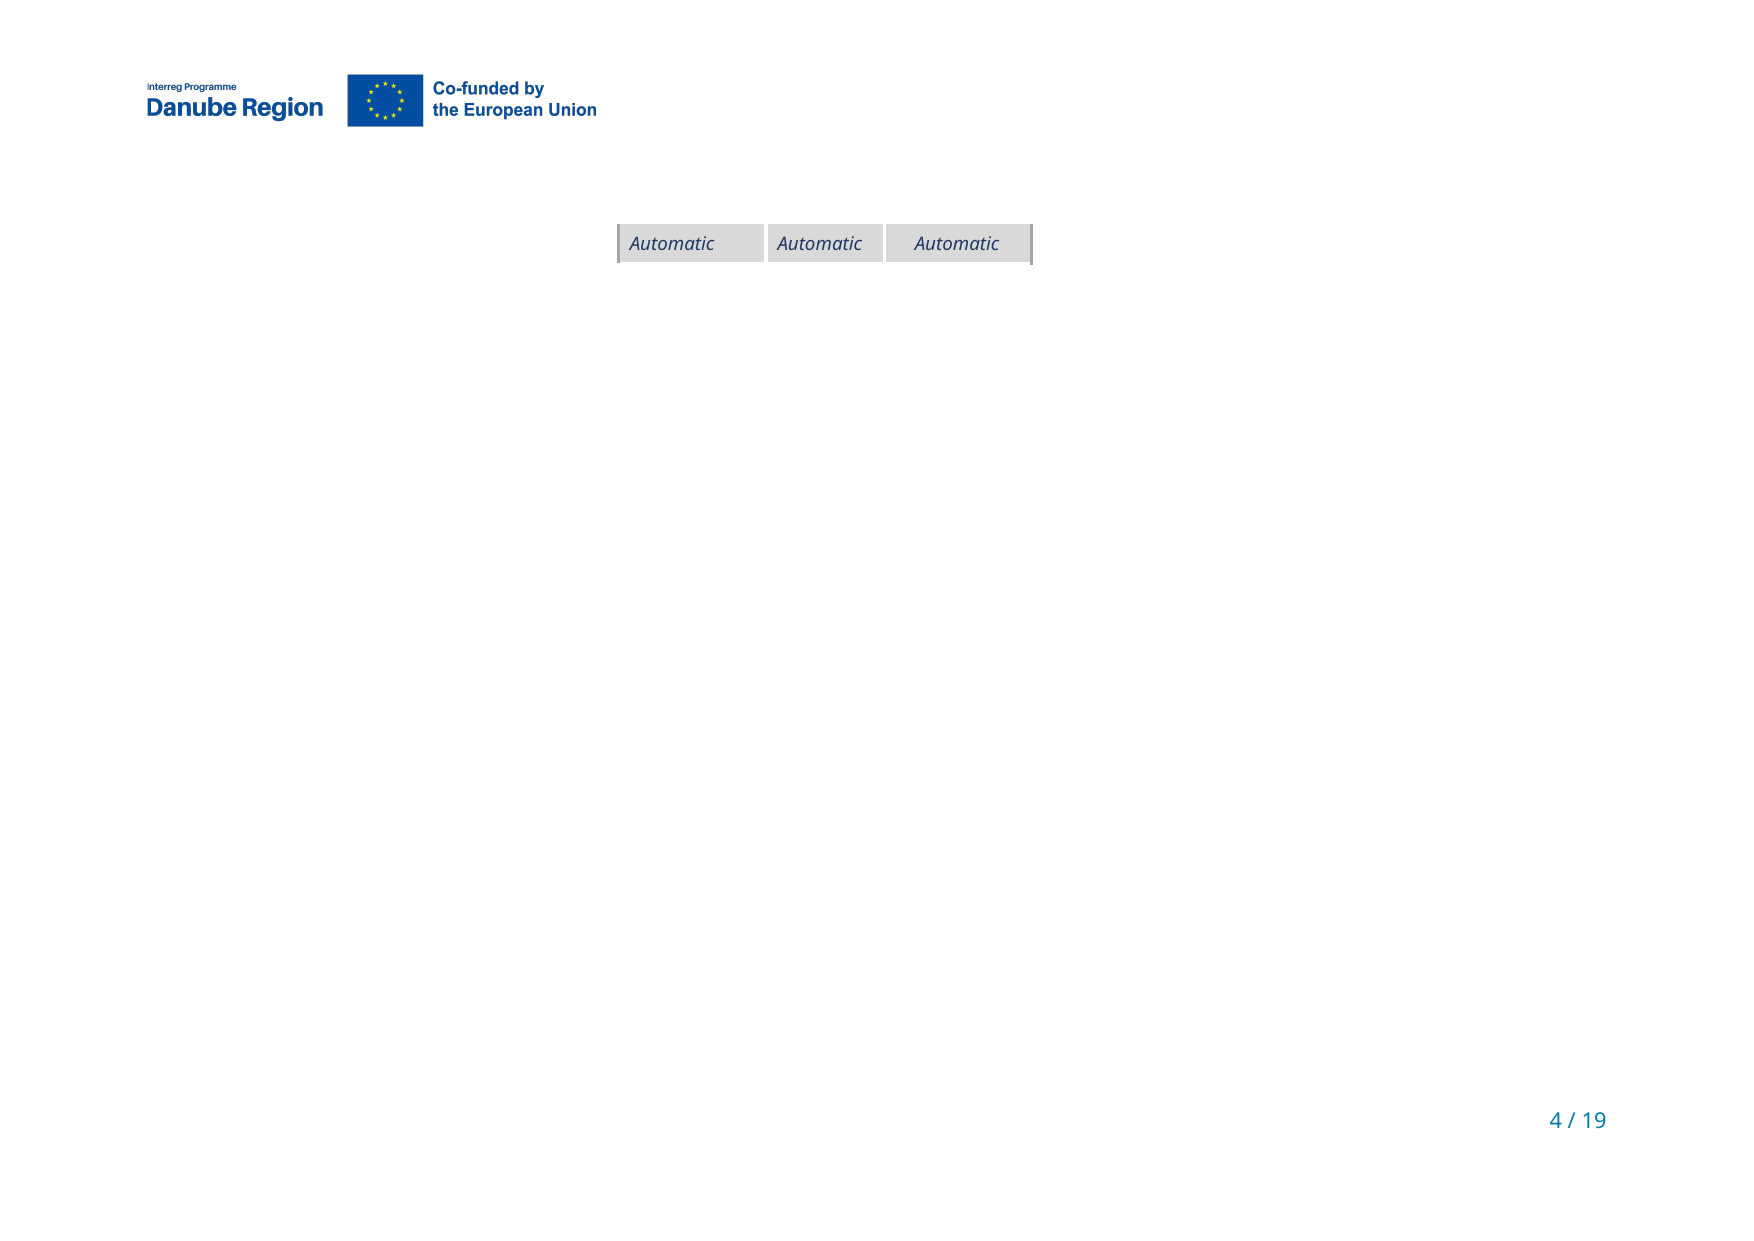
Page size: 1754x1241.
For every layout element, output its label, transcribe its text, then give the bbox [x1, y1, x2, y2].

table_cell Automatic [886, 224, 1030, 262]
table_cell Automatic [620, 224, 764, 262]
picture [147, 73, 596, 128]
table_cell Automatic [768, 224, 883, 262]
